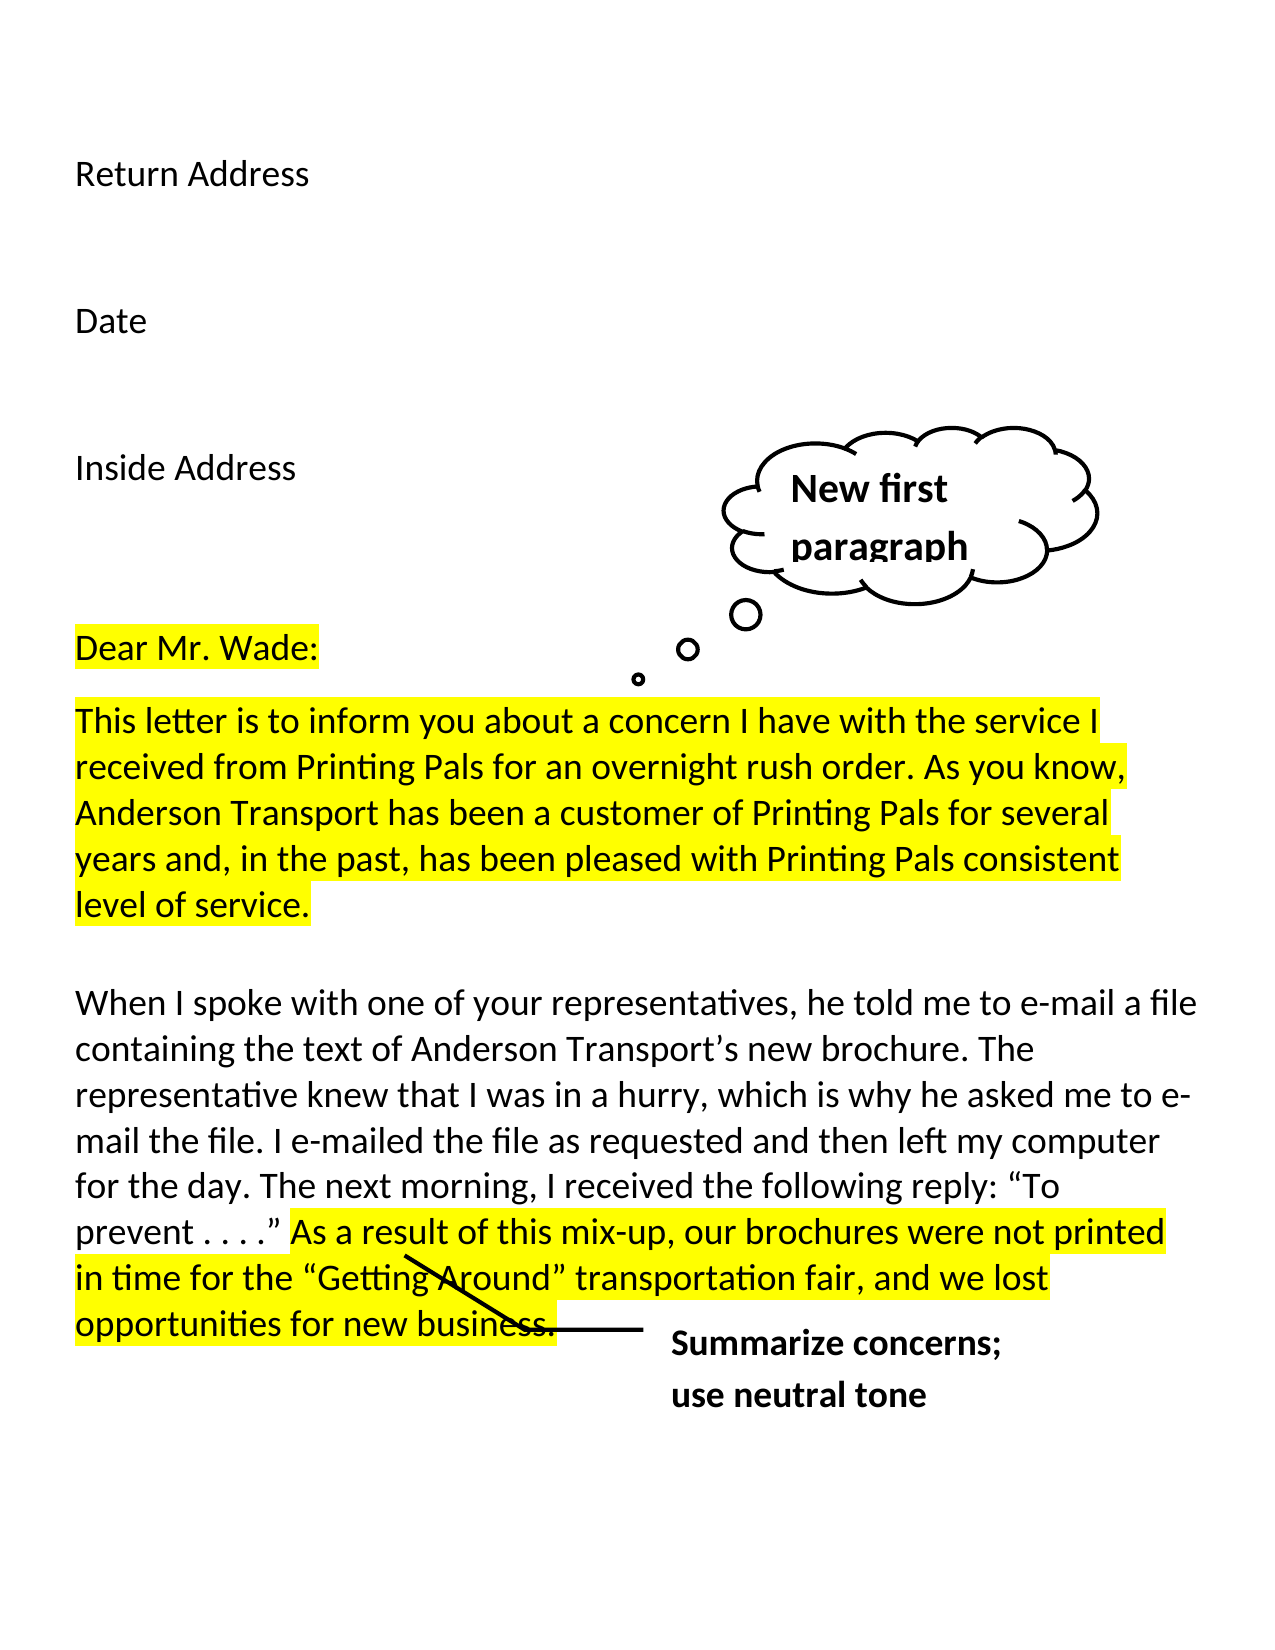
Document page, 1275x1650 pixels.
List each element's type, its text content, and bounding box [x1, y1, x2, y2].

text Date [75, 297, 1200, 343]
text Return Address [75, 150, 1200, 196]
text This letter is to inform you about a concern I have with the service I received from Printing Pals for an overnight rush order. As you know, Anderson Transport has been a customer of Printing Pals for several years and, in the past, has been pleased with Printing Pals consistent level of service. [311, 697, 1200, 926]
text When I spoke with one of your representatives, he told me to e-mail a file containing the text of Anderson Transport’s new brochure. The representative knew that I was in a hurry, which is why he asked me to e-mail the file. I e-mailed the file as requested and then left my computer for the day. The next morning, I received the following reply: “To prevent . . . .” As a result of this mix-up, our brochures were not printed in time for the “Getting Around” transportation fair, and we lost opportunities for new business. [75, 979, 1200, 1346]
text Dear Mr. Wade: [319, 624, 1200, 669]
text Inside Address [1056, 444, 1200, 490]
text Inside Address [75, 444, 789, 490]
